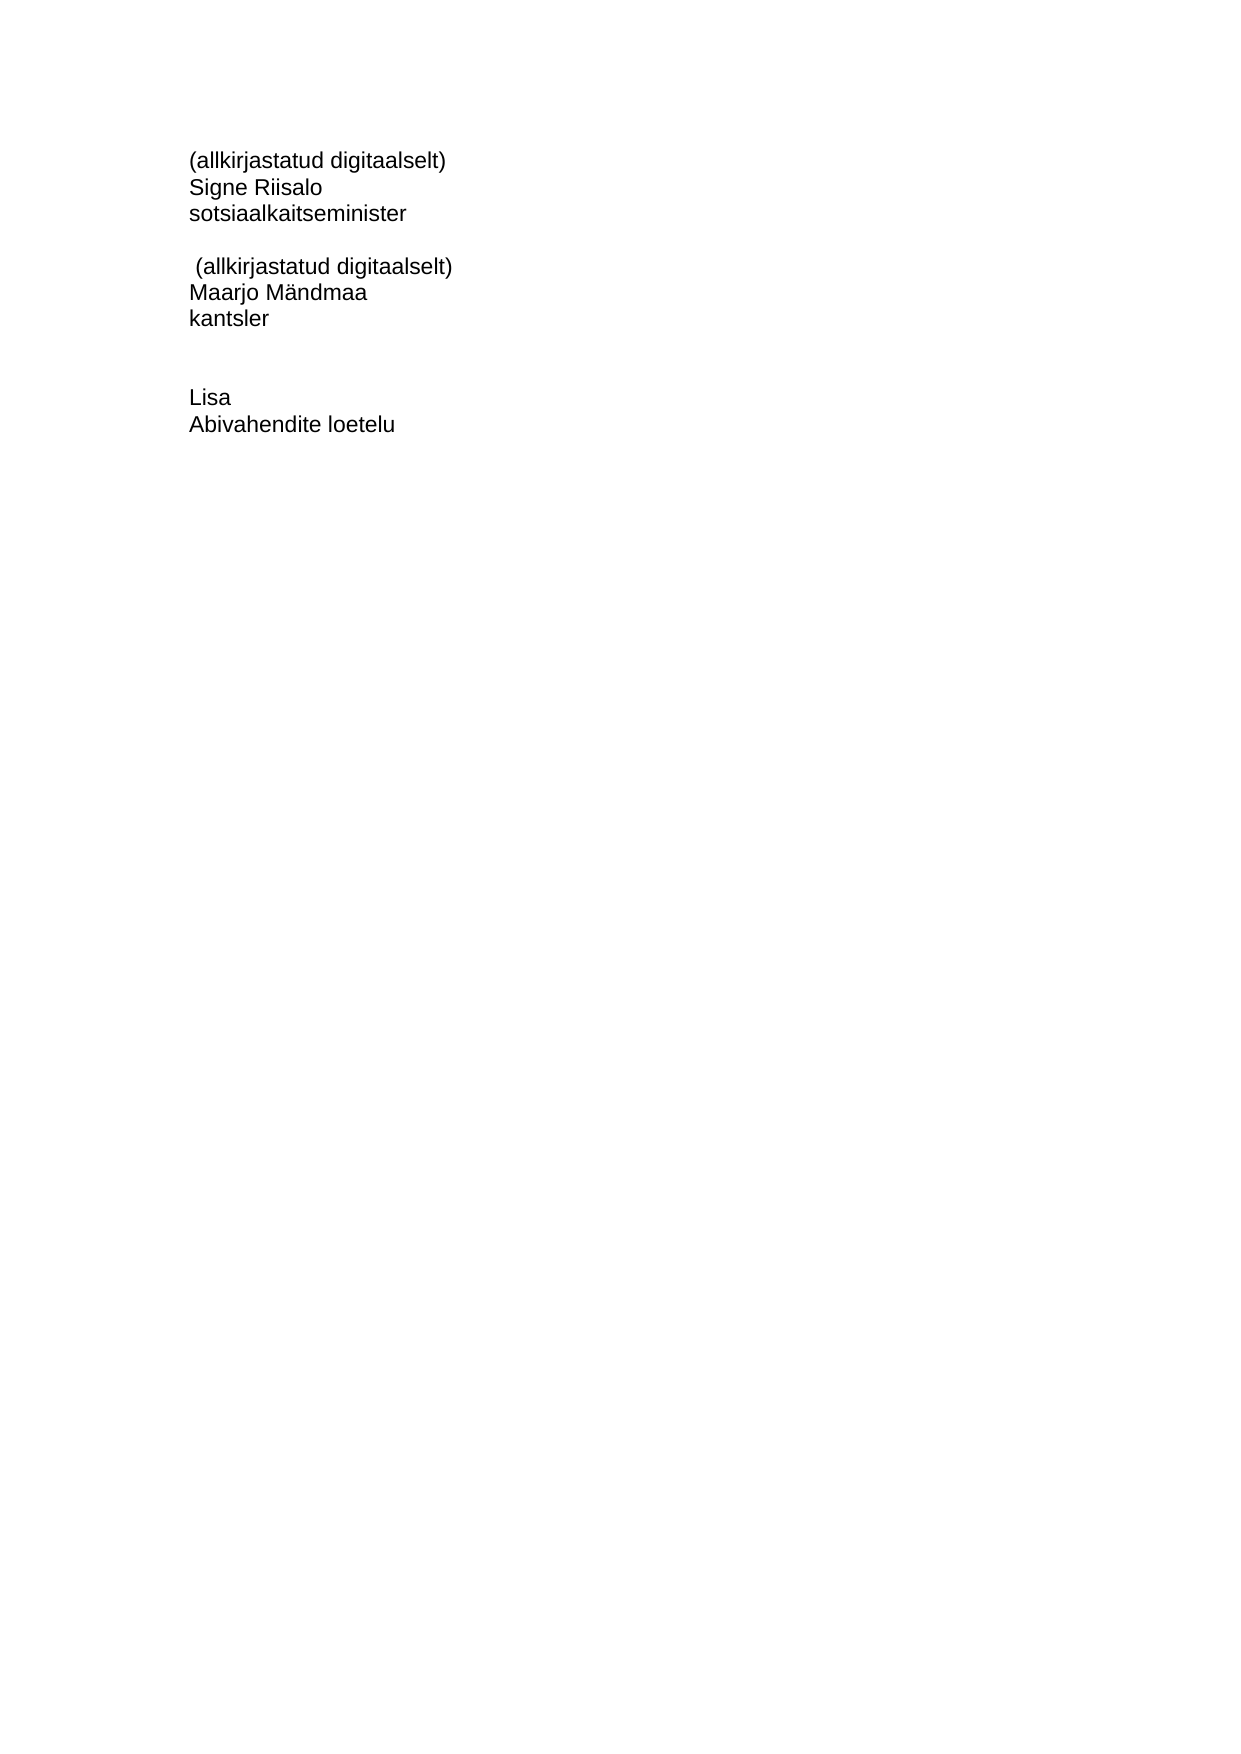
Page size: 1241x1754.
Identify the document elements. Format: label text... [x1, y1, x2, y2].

text Lisa [189, 384, 1134, 411]
text kantsler [189, 305, 1134, 332]
text sotsiaalkaitseminister [189, 200, 1134, 226]
text Maarjo Mändmaa [189, 279, 1134, 305]
text (allkirjastatud digitaalselt) [189, 253, 1134, 279]
text Abivahendite loetelu [189, 411, 1134, 437]
text Signe Riisalo [189, 173, 1134, 200]
text (allkirjastatud digitaalselt) [189, 147, 1134, 173]
